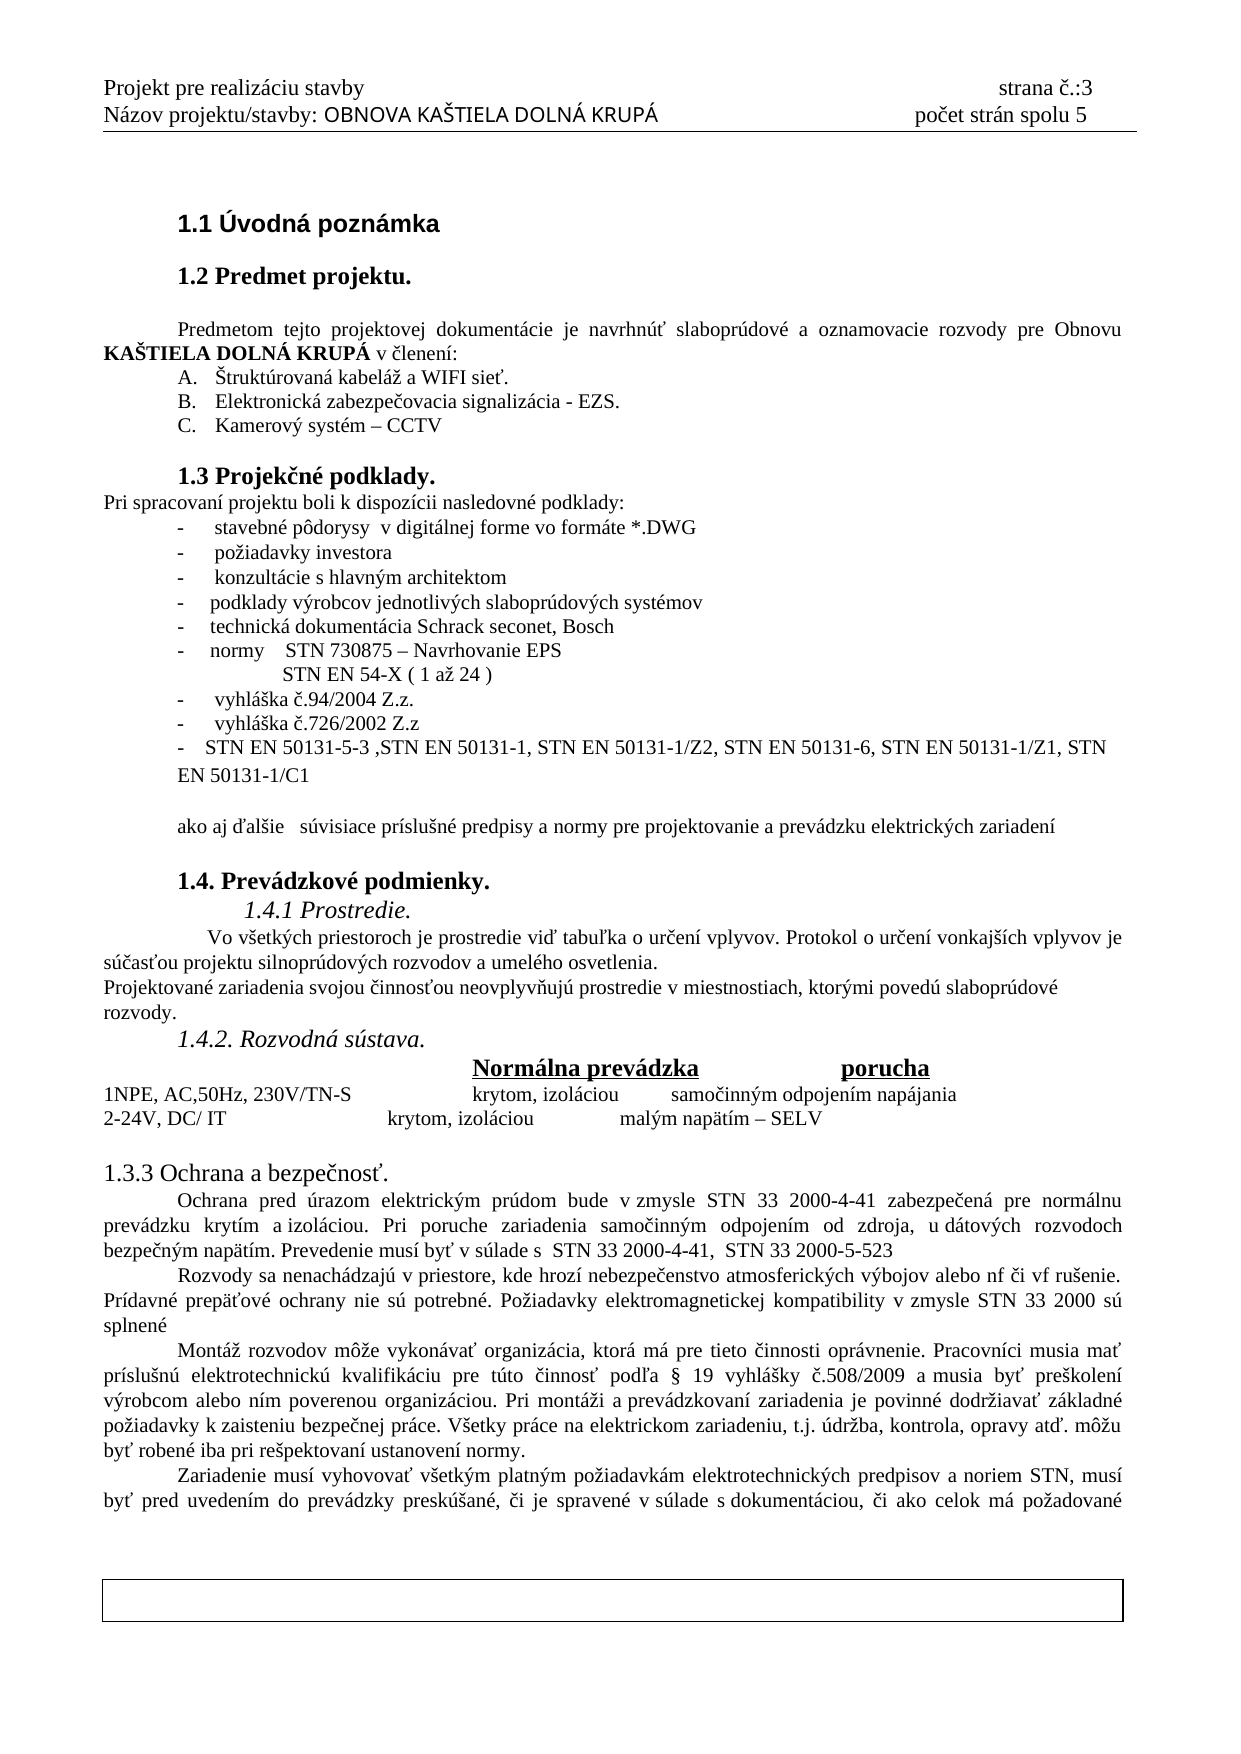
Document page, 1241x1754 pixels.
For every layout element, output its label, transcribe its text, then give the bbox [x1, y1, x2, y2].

text Projektované zariadenia svojou činnosťou neovplyvňujú prostredie v miestnostiach, ktorými povedú slaboprúdové rozvody. [103, 974, 1122, 1024]
text 1.4. Prevádzkové podmienky. [103, 866, 1122, 895]
text - technická dokumentácia Schrack seconet, Bosch [103, 614, 1137, 638]
text Predmetom tejto projektovej dokumentácie je navrhnúť slaboprúdové a oznamovacie rozvody pre Obnovu KAŠTIELA DOLNÁ KRUPÁ v členení: [103, 316, 1122, 364]
text 1.2 Predmet projektu. [103, 261, 1137, 290]
text 2-24V, DC/ IT krytom, izoláciou malým napätím – SELV [103, 1106, 1122, 1129]
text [103, 1462, 1122, 1512]
text Montáž rozvodov môže vykonávať organizácia, ktorá má pre tieto činnosti oprávnenie. Pracovníci musia mať príslušnú elektrotechnickú kvalifikáciu pre túto činnosť podľa § 19 vyhlášky č.508/2009 a musia byť preškolení výrobcom alebo ním poverenou organizáciou. Pri montáži a prevádzkovaní zariadenia je povinné dodržiavať základné požiadavky k zaisteniu bezpečnej práce. Všetky práce na elektrickom zariadeniu, t.j. údržba, kontrola, opravy atď. môžu byť robené iba pri rešpektovaní ustanovení normy. [103, 1337, 1122, 1462]
text STN EN 54-X ( 1 až 24 ) [103, 662, 1137, 686]
text 1.4.1 Prostredie. [103, 895, 1122, 924]
text 1.4.2. Rozvodná sústava. [103, 1024, 1122, 1053]
text ako aj ďalšie súvisiace príslušné predpisy a normy pre projektovanie a prevádzku elektrických zariadení [177, 813, 1122, 838]
text Vo všetkých priestoroch je prostredie viď tabuľka o určení vplyvov. Protokol o určení vonkajších vplyvov je súčasťou projektu silnoprúdových rozvodov a umelého osvetlenia. [103, 924, 1122, 974]
text - STN EN 50131-5-3 ,STN EN 50131-1, STN EN 50131-1/Z2, STN EN 50131-6, STN EN 50131-1/Z1, STN EN 50131-1/C1 [103, 735, 1137, 788]
list konzultácie s hlavným architektom [177, 564, 1122, 589]
text Ochrana pred úrazom elektrickým prúdom bude v zmysle STN 33 2000-4-41 zabezpečená pre normálnu prevádzku krytím a izoláciou. Pri poruche zariadenia samočinným odpojením od zdroja, u dátových rozvodoch bezpečným napätím. Prevedenie musí byť v súlade s STN 33 2000-4-41, STN 33 2000-5-523 [103, 1187, 1122, 1262]
text 1NPE, AC,50Hz, 230V/TN-S krytom, izoláciou samočinným odpojením napájania [103, 1081, 1122, 1106]
list vyhláška č.726/2002 Z.z [177, 711, 1137, 735]
list Kamerový systém – CCTV [177, 413, 1122, 437]
list vyhláška č.94/2004 Z.z. [177, 686, 1137, 711]
text - normy STN 730875 – Navrhovanie EPS [103, 638, 1137, 662]
list Elektronická zabezpečovacia signalizácia - EZS. [177, 389, 1122, 413]
list požiadavky investora [177, 539, 1122, 564]
subtitle 1.1 Úvodná poznámka [177, 208, 1137, 237]
text Rozvody sa nenachádzajú v priestore, kde hrozí nebezpečenstvo atmosferických výbojov alebo nf či vf rušenie. Prídavné prepäťové ochrany nie sú potrebné. Požiadavky elektromagnetickej kompatibility v zmysle STN 33 2000 sú splnené [103, 1262, 1122, 1337]
text 1.3 Projekčné podklady. [103, 461, 1122, 489]
text 1.3.3 Ochrana a bezpečnosť. [103, 1158, 1122, 1187]
text Pri spracovaní projektu boli k dispozícii nasledovné podklady: [103, 489, 1122, 514]
text Normálna prevádzka porucha [103, 1053, 1122, 1081]
list Štruktúrovaná kabeláž a WIFI sieť. [177, 364, 1122, 389]
text - stavebné pôdorysy v digitálnej forme vo formáte *.DWG [177, 514, 1122, 539]
text - podklady výrobcov jednotlivých slaboprúdových systémov [177, 589, 1122, 614]
